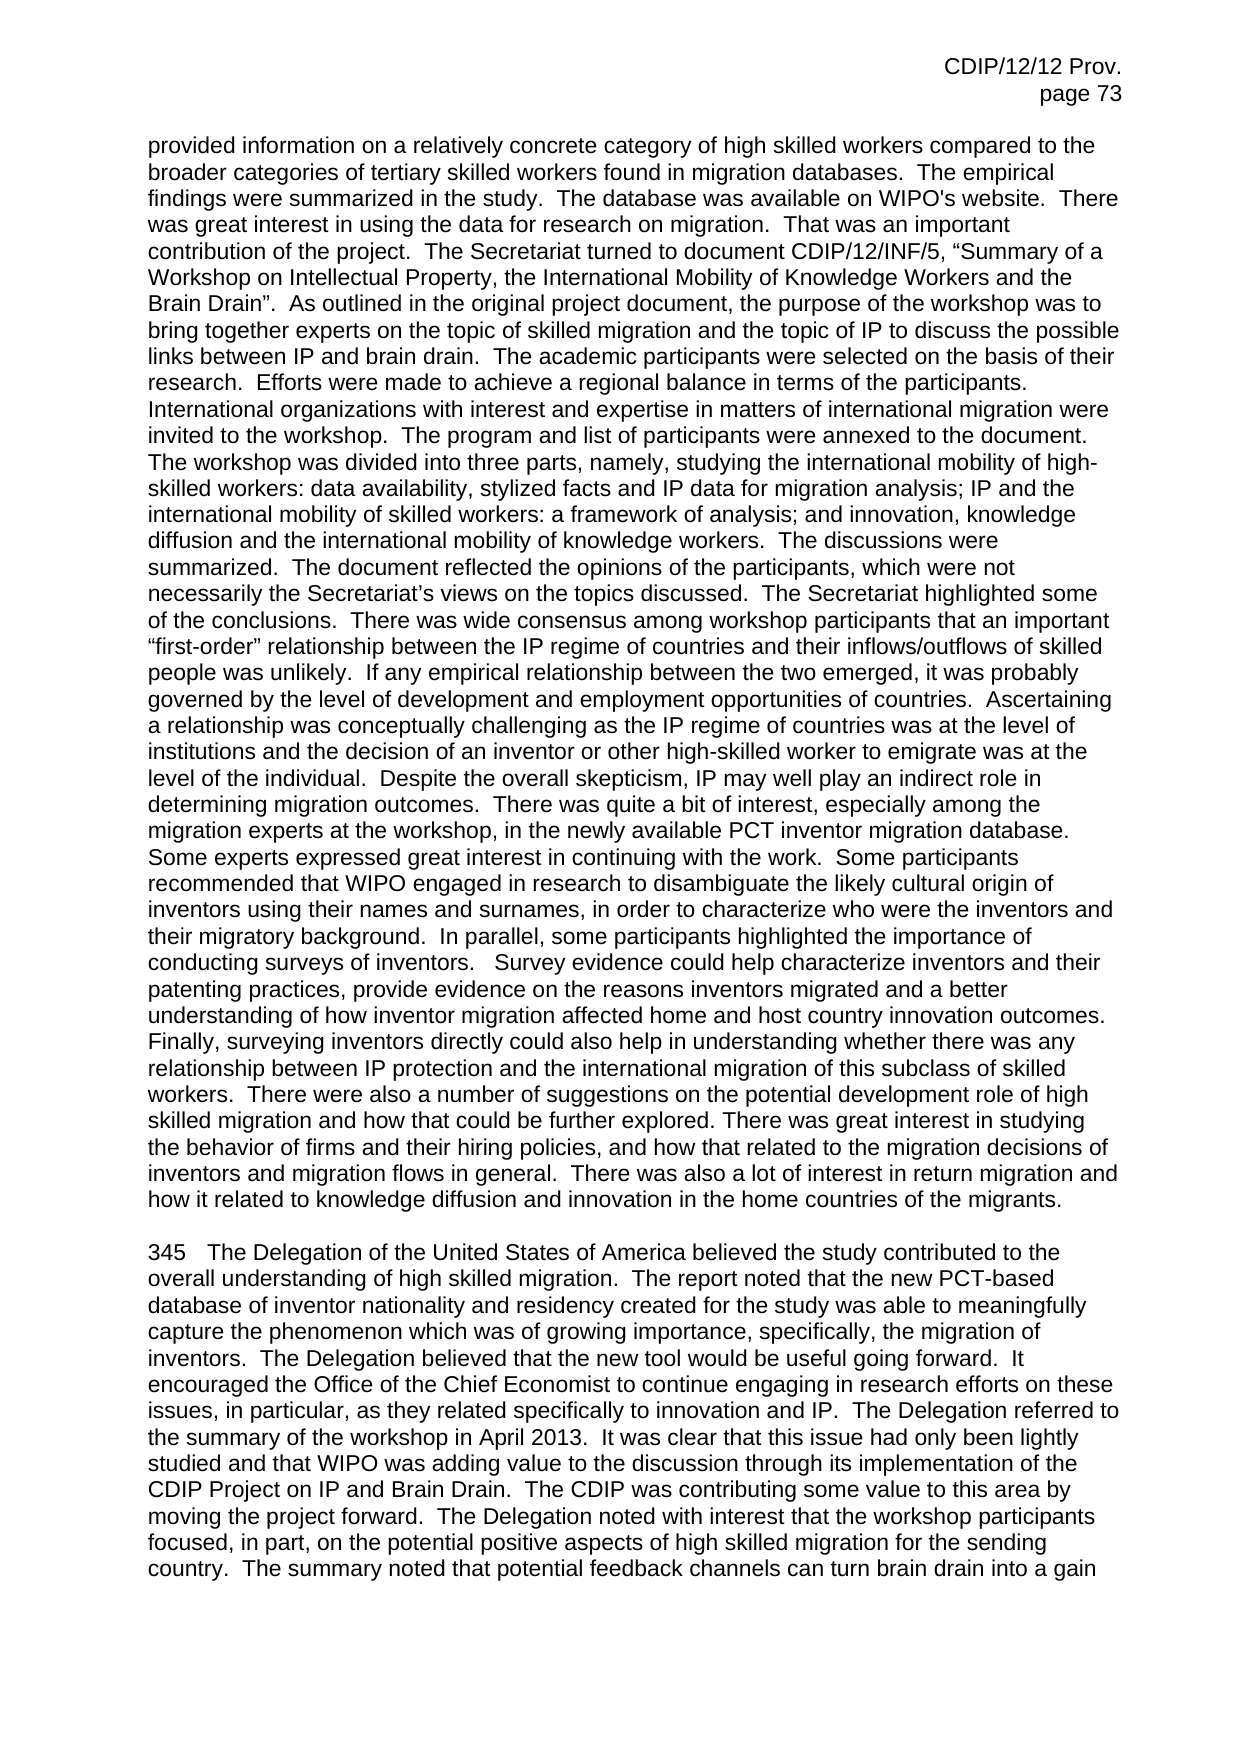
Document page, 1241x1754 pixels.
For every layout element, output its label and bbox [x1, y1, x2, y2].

text [148, 132, 1122, 1213]
text [148, 1239, 1122, 1582]
